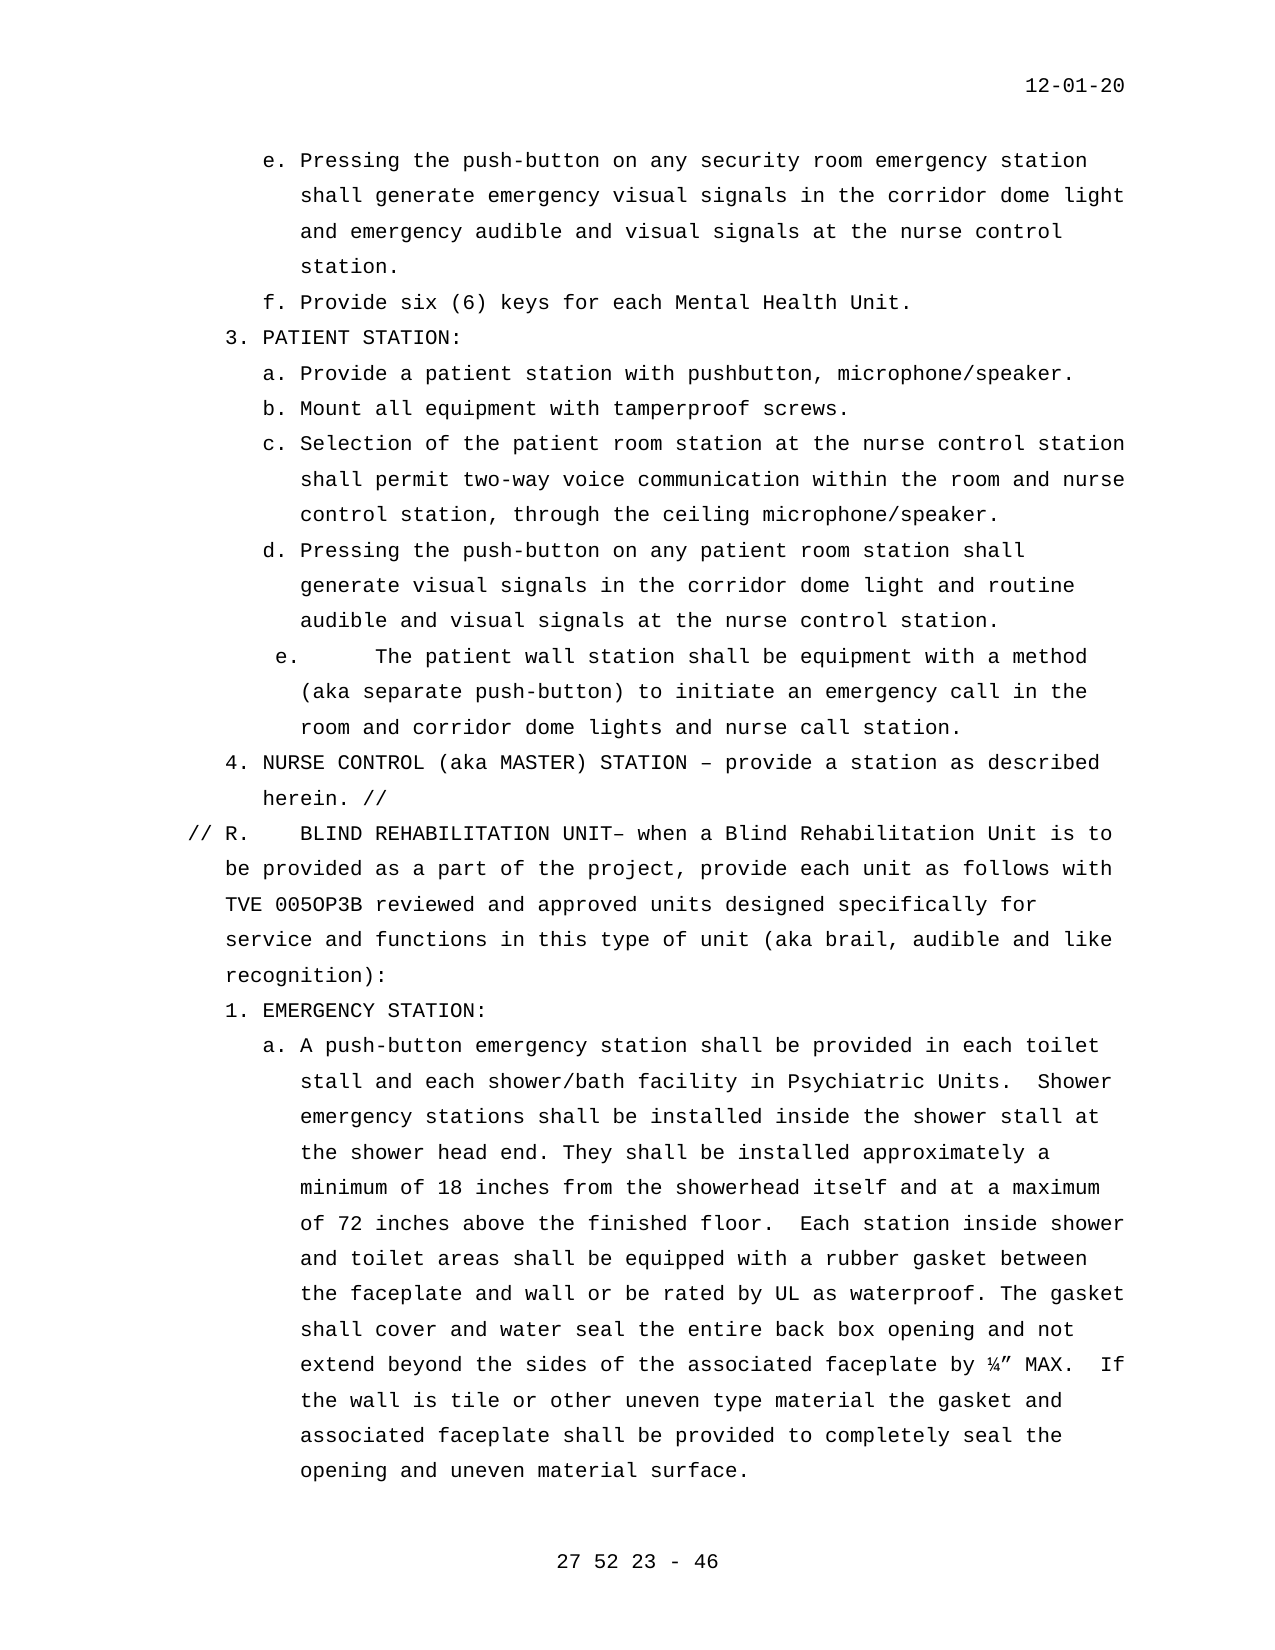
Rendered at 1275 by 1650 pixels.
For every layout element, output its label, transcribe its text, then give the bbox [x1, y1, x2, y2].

text d. Pressing the push-button on any patient room station shall generate visual signals in the corridor dome light and routine audible and visual signals at the nurse control station. [262, 539, 1125, 634]
text e. The patient wall station shall be equipment with a method (aka separate push-button) to initiate an emergency call in the room and corridor dome lights and nurse call station. [262, 646, 1125, 740]
text a. Provide a patient station with pushbutton, microphone/speaker. [262, 362, 1125, 386]
text e. Pressing the push-button on any security room emergency station shall generate emergency visual signals in the corridor dome light and emergency audible and visual signals at the nurse control station. [262, 150, 1125, 280]
text 4. NURSE CONTROL (aka MASTER) STATION – provide a station as described herein. // [225, 752, 1125, 811]
text // R. BLIND REHABILITATION UNIT– when a Blind Rehabilitation Unit is to be provided as a part of the project, provide each unit as follows with TVE 005OP3B reviewed and approved units designed specifically for service and functions in this type of unit (aka brail, audible and like recognition): [187, 823, 1125, 988]
text f. Provide six (6) keys for each Mental Health Unit. [262, 292, 1125, 315]
text 3. PATIENT STATION: [225, 327, 1125, 351]
text 1. EMERGENCY STATION: [225, 1000, 1125, 1024]
text c. Selection of the patient room station at the nurse control station shall permit two-way voice communication within the room and nurse control station, through the ceiling microphone/speaker. [262, 433, 1125, 528]
text a. A push-button emergency station shall be provided in each toilet stall and each shower/bath facility in Psychiatric Units. Shower emergency stations shall be installed inside the shower stall at the shower head end. They shall be installed approximately a minimum of 18 inches from the showerhead itself and at a maximum of 72 inches above the finished floor. Each station inside shower and toilet areas shall be equipped with a rubber gasket between the faceplate and wall or be rated by UL as waterproof. The gasket shall cover and water seal the entire back box opening and not extend beyond the sides of the associated faceplate by ¼” MAX. If the wall is tile or other uneven type material the gasket and associated faceplate shall be provided to completely seal the opening and uneven material surface. [262, 1035, 1125, 1484]
text b. Mount all equipment with tamperproof screws. [262, 398, 1125, 422]
